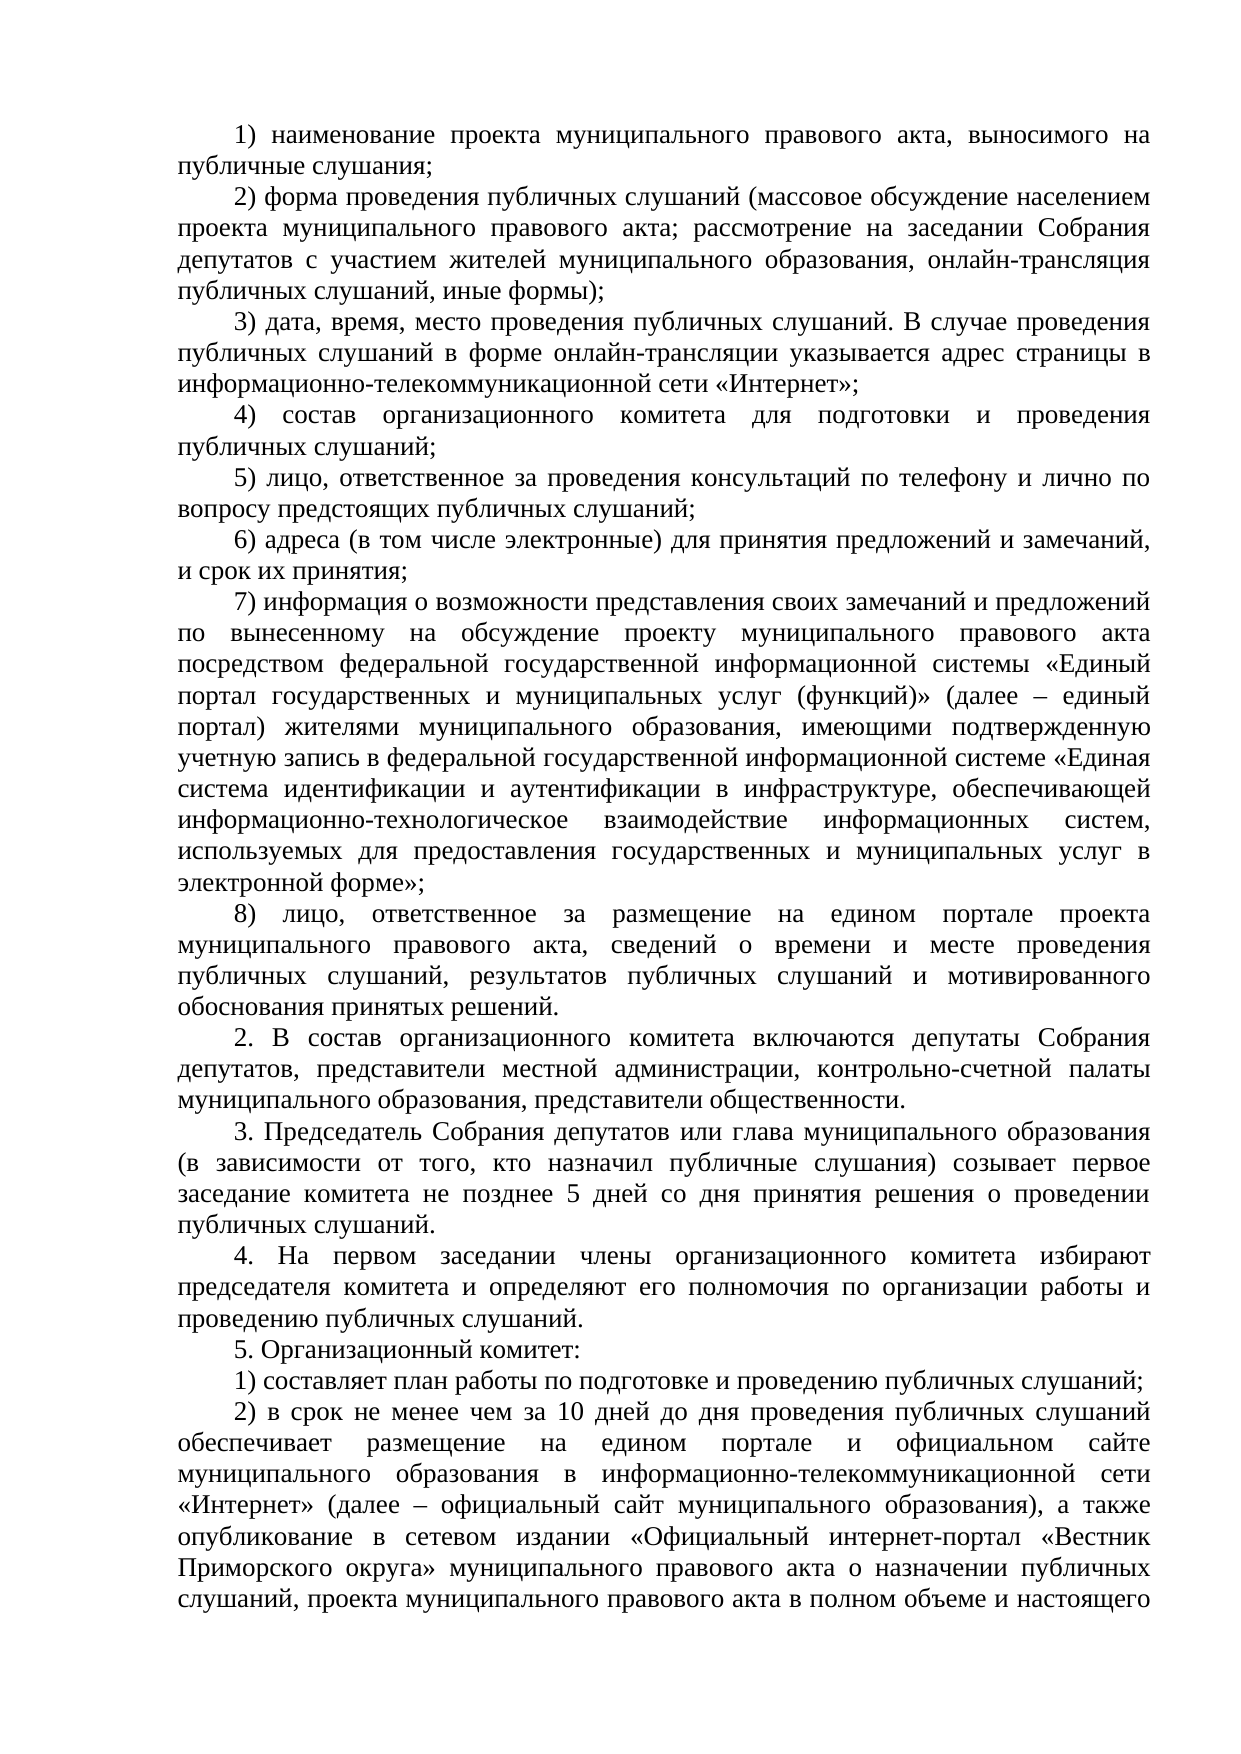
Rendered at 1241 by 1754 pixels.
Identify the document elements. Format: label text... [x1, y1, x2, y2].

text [177, 1395, 1152, 1613]
text 1) наименование проекта муниципального правового акта, выносимого на публичные слушания; [177, 118, 1152, 180]
text 8) лицо, ответственное за размещение на едином портале проекта муниципального правового акта, сведений о времени и месте проведения публичных слушаний, результатов публичных слушаний и мотивированного обоснования принятых решений. [177, 897, 1152, 1021]
text 4. На первом заседании члены организационного комитета избирают председателя комитета и определяют его полномочия по организации работы и проведению публичных слушаний. [177, 1239, 1152, 1333]
text 1) составляет план работы по подготовке и проведению публичных слушаний; [177, 1364, 1152, 1395]
text 4) состав организационного комитета для подготовки и проведения публичных слушаний; [177, 398, 1152, 461]
text 3. Председатель Собрания депутатов или глава муниципального образования (в зависимости от того, кто назначил публичные слушания) созывает первое заседание комитета не позднее 5 дней со дня принятия решения о проведении публичных слушаний. [177, 1115, 1152, 1239]
text 5) лицо, ответственное за проведения консультаций по телефону и лично по вопросу предстоящих публичных слушаний; [177, 461, 1152, 523]
text 6) адреса (в том числе электронные) для принятия предложений и замечаний, и срок их принятия; [177, 523, 1152, 585]
text 2) форма проведения публичных слушаний (массовое обсуждение населением проекта муниципального правового акта; рассмотрение на заседании Собрания депутатов с участием жителей муниципального образования, онлайн-трансляция публичных слушаний, иные формы); [177, 180, 1152, 305]
text 3) дата, время, место проведения публичных слушаний. В случае проведения публичных слушаний в форме онлайн-трансляции указывается адрес страницы в информационно-телекоммуникационной сети «Интернет»; [177, 305, 1152, 398]
text 2. В состав организационного комитета включаются депутаты Собрания депутатов, представители местной администрации, контрольно-счетной палаты муниципального образования, представители общественности. [177, 1021, 1152, 1115]
text 5. Организационный комитет: [177, 1333, 1152, 1364]
text 7) информация о возможности представления своих замечаний и предложений по вынесенному на обсуждение проекту муниципального правового акта посредством федеральной государственной информационной системы «Единый портал государственных и муниципальных услуг (функций)» (далее – единый портал) жителями муниципального образования, имеющими подтвержденную учетную запись в федеральной государственной информационной системе «Единая система идентификации и аутентификации в инфраструктуре, обеспечивающей информационно-технологическое взаимодействие информационных систем, используемых для предоставления государственных и муниципальных услуг в электронной форме»; [177, 585, 1152, 897]
